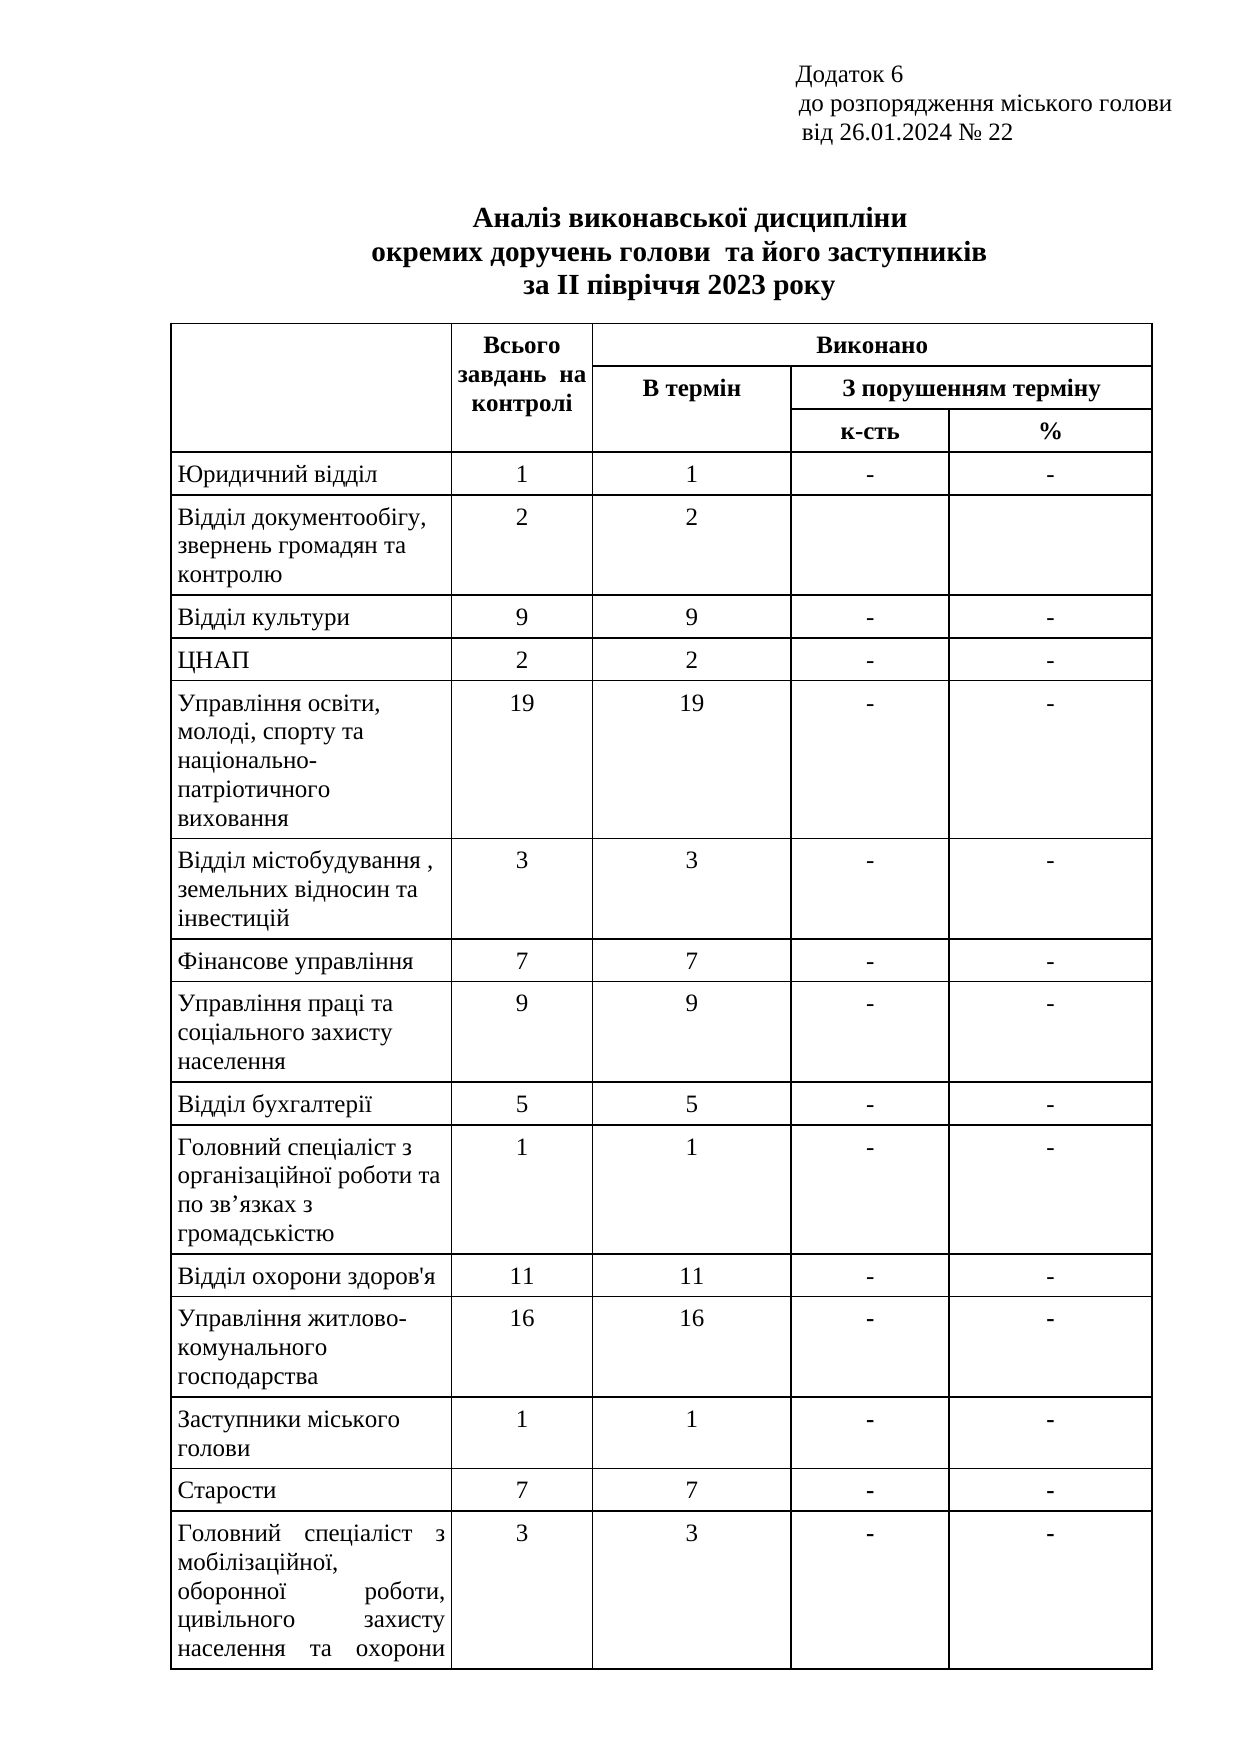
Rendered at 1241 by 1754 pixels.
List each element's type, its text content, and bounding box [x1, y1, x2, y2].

table_cell 3 [452, 1512, 592, 1668]
table_cell 7 [593, 940, 790, 981]
table_cell Відділ містобудування , земельних відносин та інвестицій [172, 839, 451, 938]
table_cell - [950, 1297, 1151, 1396]
table_cell 2 [593, 496, 790, 594]
table_cell 2 [593, 639, 790, 680]
text Додаток 6 [767, 59, 1181, 88]
table_cell Заступники міського голови [172, 1398, 451, 1468]
table_cell - [950, 639, 1151, 680]
table_cell 7 [452, 940, 592, 981]
table_cell Відділ документообігу, звернень громадян та контролю [172, 496, 451, 594]
table_cell - [792, 839, 948, 938]
table_cell - [950, 1126, 1151, 1253]
table_cell - [950, 1083, 1151, 1124]
table_cell - [792, 596, 948, 637]
table_cell - [950, 1398, 1151, 1468]
table_cell 7 [452, 1469, 592, 1510]
table_cell З порушенням терміну [792, 367, 1151, 408]
text від 26.01.2024 № 22 [177, 117, 1181, 145]
table_cell - [792, 1469, 948, 1510]
table_cell - [950, 453, 1151, 494]
table_cell - [792, 982, 948, 1081]
table_cell Відділ культури [172, 596, 451, 637]
table_cell - [792, 1512, 948, 1668]
table_cell 3 [593, 1512, 790, 1668]
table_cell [172, 1512, 451, 1668]
table_cell 19 [452, 681, 592, 838]
table_cell 5 [593, 1083, 790, 1124]
table_cell [792, 496, 948, 594]
table_cell 19 [593, 681, 790, 838]
table_cell 11 [452, 1255, 592, 1296]
table_header Всього завдань на контролі [452, 324, 592, 451]
table_cell - [950, 1469, 1151, 1510]
table_cell 3 [452, 839, 592, 938]
table_cell 7 [593, 1469, 790, 1510]
table_cell 1 [593, 1398, 790, 1468]
table_cell - [950, 1255, 1151, 1296]
table_cell В термін [593, 367, 790, 451]
table_cell % [950, 410, 1151, 451]
table_cell - [792, 940, 948, 981]
table_cell Управління житлово-комунального господарства [172, 1297, 451, 1396]
table_cell 16 [593, 1297, 790, 1396]
table_header [172, 324, 451, 451]
table_cell - [792, 1255, 948, 1296]
table_cell 9 [593, 596, 790, 637]
table_cell - [950, 1512, 1151, 1668]
table_cell Відділ охорони здоров'я [172, 1255, 451, 1296]
table_header Виконано [593, 324, 1151, 365]
table_cell - [792, 1398, 948, 1468]
table_cell Фінансове управління [172, 940, 451, 981]
table_cell Управління освіти, молоді, спорту та національно-патріотичного виховання [172, 681, 451, 838]
table_cell 2 [452, 496, 592, 594]
table_cell 9 [452, 982, 592, 1081]
table_cell Старости [172, 1469, 451, 1510]
table_cell 3 [593, 839, 790, 938]
table_cell 5 [452, 1083, 592, 1124]
table_cell 1 [593, 1126, 790, 1253]
table_cell [950, 496, 1151, 594]
table_cell Управління праці та соціального захисту населення [172, 982, 451, 1081]
table_cell - [950, 940, 1151, 981]
text Аналіз виконавської дисципліни [398, 200, 1181, 234]
table_cell Головний спеціаліст з організаційної роботи та по зв’язках з громадськістю [172, 1126, 451, 1253]
table_cell - [950, 681, 1151, 838]
text за ІІ півріччя 2023 року [177, 267, 1181, 301]
table_cell - [792, 1083, 948, 1124]
text до розпорядження міського голови [177, 88, 1181, 117]
table_cell Юридичний відділ [172, 453, 451, 494]
table_cell к-сть [792, 410, 948, 451]
table_cell - [950, 982, 1151, 1081]
table_cell 1 [452, 453, 592, 494]
table_cell - [950, 596, 1151, 637]
table_cell Відділ бухгалтерії [172, 1083, 451, 1124]
table_cell - [792, 1126, 948, 1253]
table_cell - [792, 681, 948, 838]
table_cell - [792, 639, 948, 680]
text окремих доручень голови та його заступників [177, 234, 1181, 267]
table_cell 1 [593, 453, 790, 494]
table_cell 11 [593, 1255, 790, 1296]
table_cell - [792, 453, 948, 494]
table_cell 1 [452, 1398, 592, 1468]
table_cell - [792, 1297, 948, 1396]
table_cell 9 [452, 596, 592, 637]
table_cell 9 [593, 982, 790, 1081]
table_cell ЦНАП [172, 639, 451, 680]
table_cell 2 [452, 639, 592, 680]
table_cell - [950, 839, 1151, 938]
table_cell 1 [452, 1126, 592, 1253]
table_cell 16 [452, 1297, 592, 1396]
